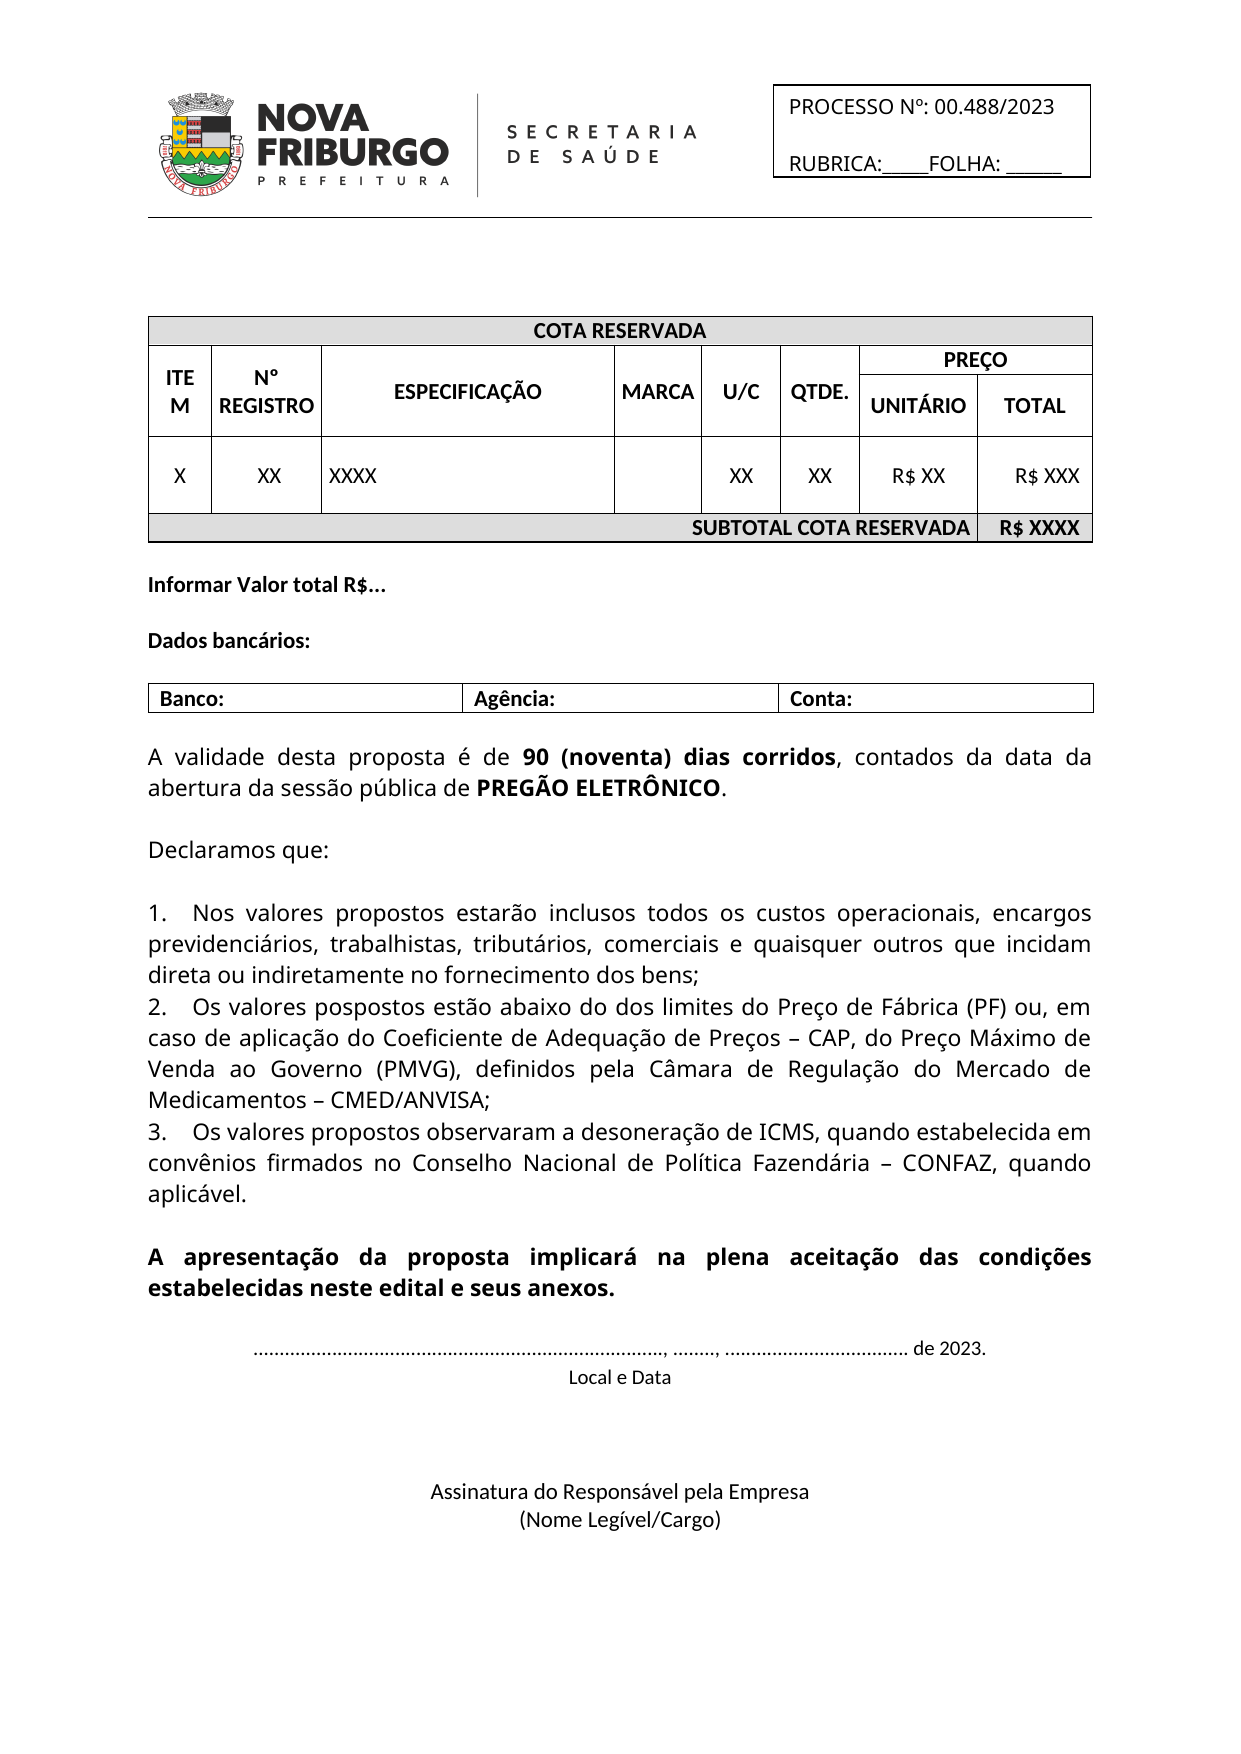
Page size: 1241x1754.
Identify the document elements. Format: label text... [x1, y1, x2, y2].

table_cell PREÇO [860, 346, 1092, 374]
list Os valores pospostos estão abaixo do dos limites do Preço de Fábrica (PF) ou, em caso de aplicação do Coeficiente de Adequação de Preços – CAP, do Preço Máximo de Venda ao Governo (PMVG), definidos pela Câmara de Regulação do Mercado de Medicamentos – CMED/ANVISA; [148, 991, 1092, 1116]
text Declaramos que: [148, 834, 1092, 866]
table_cell X [149, 437, 211, 512]
table_cell R$ XXXX [978, 514, 1092, 541]
text Informar Valor total R$... [148, 571, 1092, 598]
list Os valores propostos observaram a desoneração de ICMS, quando estabelecida em convênios firmados no Conselho Nacional de Política Fazendária – CONFAZ, quando aplicável. [148, 1116, 1092, 1209]
table_cell XX [781, 437, 859, 512]
table_header Banco: [149, 684, 462, 712]
table_cell [615, 437, 701, 512]
text .............................................................................., ........, ................................... de 2023. [148, 1331, 1092, 1360]
table_cell XX [212, 437, 321, 512]
table_cell ESPECIFICAÇÃO [322, 346, 614, 436]
table_cell XX [702, 437, 780, 512]
text (Nome Legível/Cargo) [148, 1505, 1092, 1533]
table_header COTA RESERVADA [149, 317, 1092, 344]
table_cell Nº REGISTRO [212, 346, 321, 436]
table_cell R$ XXX [978, 437, 1092, 512]
table_cell ITEM [149, 346, 211, 436]
table_header Conta: [779, 684, 1093, 712]
table_cell R$ XX [860, 437, 977, 512]
list Nos valores propostos estarão inclusos todos os custos operacionais, encargos previdenciários, trabalhistas, tributários, comerciais e quaisquer outros que incidam direta ou indiretamente no fornecimento dos bens; [148, 897, 1092, 991]
table_cell QTDE. [781, 346, 859, 436]
table_cell XXXX [322, 437, 614, 512]
text Local e Data [148, 1360, 1092, 1389]
table_cell SUBTOTAL COTA RESERVADA [149, 514, 977, 541]
table_cell UNITÁRIO [860, 375, 977, 436]
text Assinatura do Responsável pela Empresa [148, 1477, 1092, 1505]
text Dados bancários: [148, 627, 1092, 654]
text A apresentação da proposta implicará na plena aceitação das condições estabelecidas neste edital e seus anexos. [148, 1241, 1092, 1303]
table_cell TOTAL [978, 375, 1092, 436]
table_cell MARCA [615, 346, 701, 436]
text A validade desta proposta é de 90 (noventa) dias corridos, contados da data da abertura da sessão pública de PREGÃO ELETRÔNICO. [148, 741, 1092, 803]
table_cell U/C [702, 346, 780, 436]
table_header Agência: [463, 684, 778, 712]
picture [147, 83, 712, 209]
